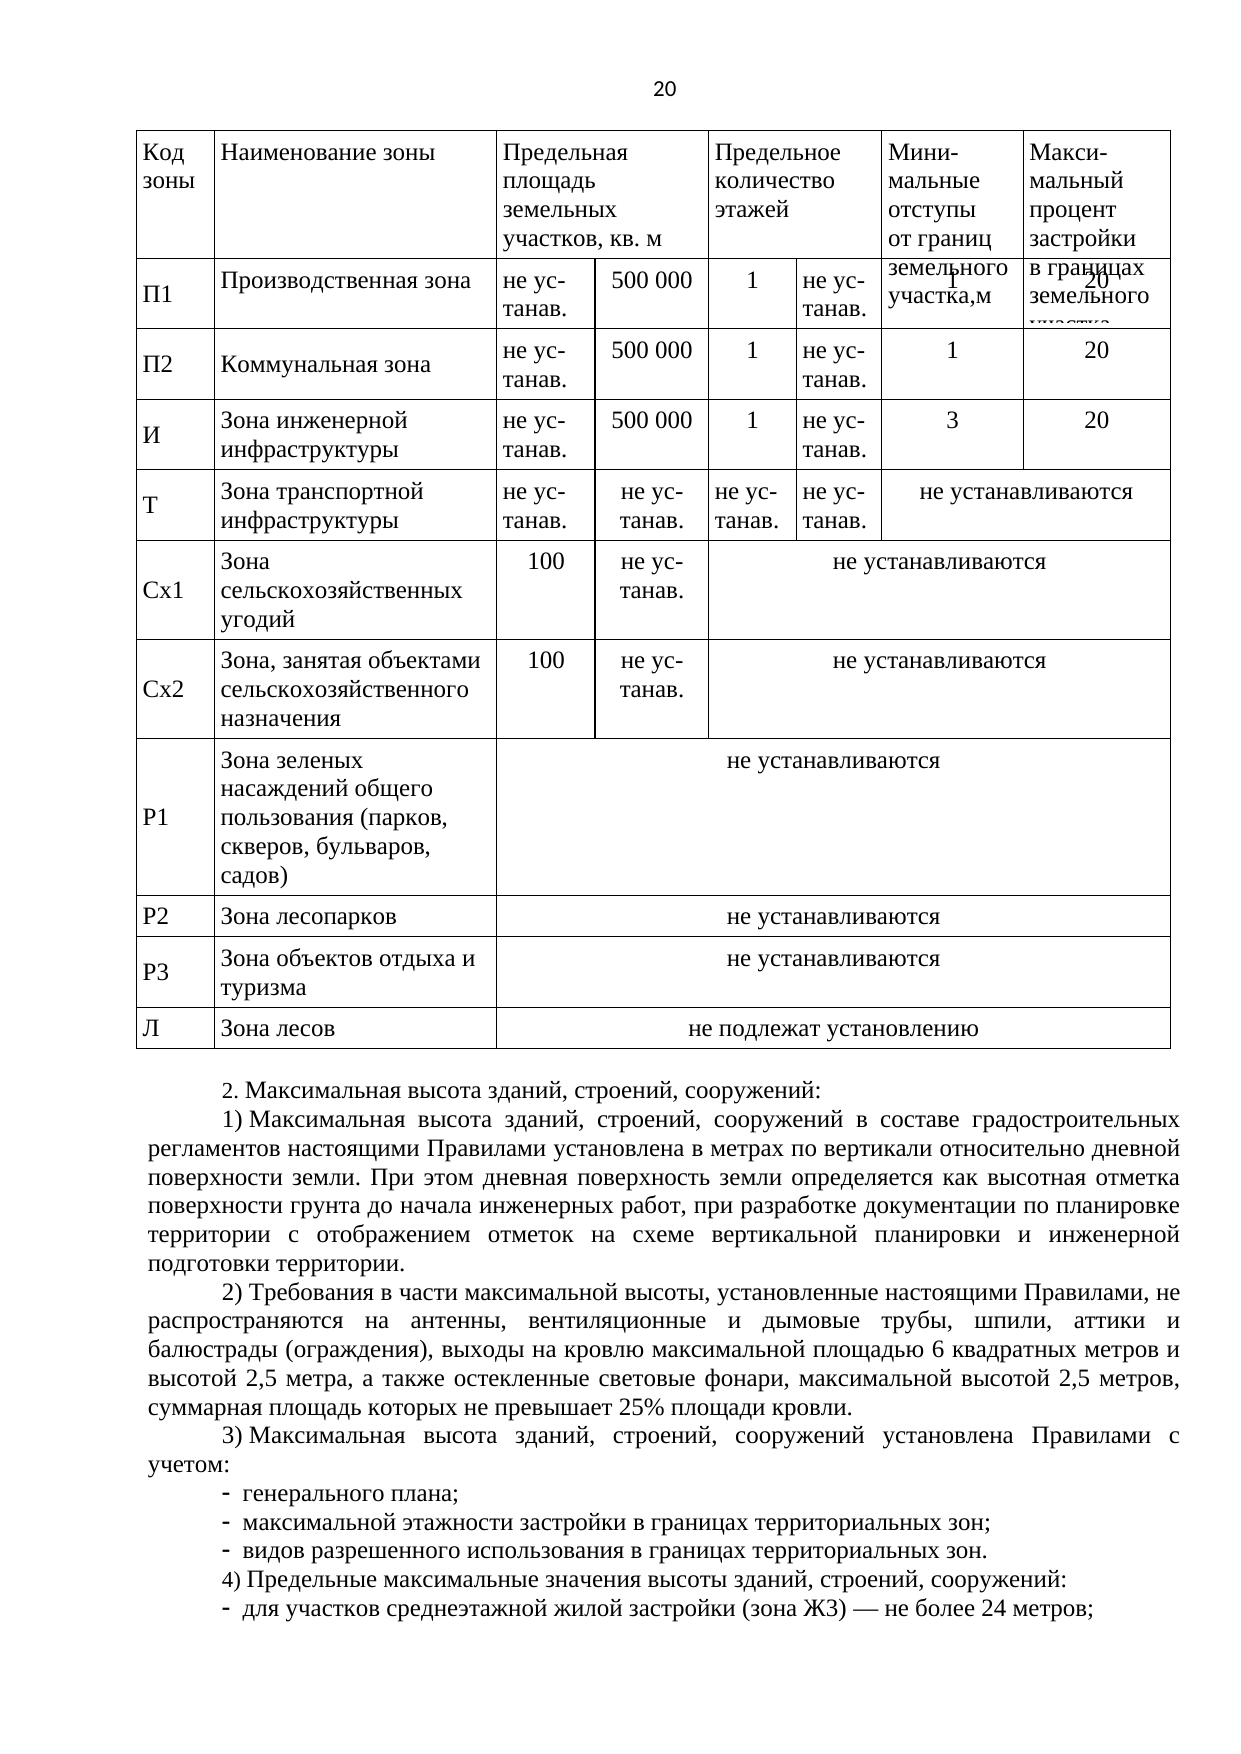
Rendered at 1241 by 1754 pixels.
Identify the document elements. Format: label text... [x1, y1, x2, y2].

table_cell И [137, 400, 214, 469]
table_cell не устанав. [797, 470, 881, 539]
table_cell не устанавливаются [497, 739, 1170, 894]
table_cell не устанав. [596, 640, 708, 738]
list Максимальная высота зданий, строений, сооружений: [148, 1076, 1181, 1104]
table_cell Р1 [137, 739, 214, 894]
table_cell Р3 [137, 937, 214, 1007]
table_cell Производственная зона [215, 259, 496, 328]
table_cell Зона лесов [215, 1008, 496, 1048]
table_cell Сх2 [137, 640, 214, 738]
table_cell Т [137, 470, 214, 539]
table_cell 20 [1024, 329, 1170, 399]
table_cell не устанав. [497, 470, 594, 539]
table_cell 500 000 [596, 400, 708, 469]
table_cell П2 [137, 329, 214, 399]
table_cell Зона инженерной инфраструктуры [215, 400, 496, 469]
table_cell Зона транспортной инфраструктуры [215, 470, 496, 539]
table_cell не устанавливаются [882, 470, 1170, 539]
table_cell не подлежат установлению [497, 1008, 1170, 1048]
table_header Наименование зоны [215, 131, 496, 258]
table_cell не устанав. [596, 470, 708, 539]
list Предельные максимальные значения высоты зданий, строений, сооружений: [148, 1564, 1181, 1593]
table_cell Зона, занятая объектами сельскохозяйственного назначения [215, 640, 496, 738]
list генерального плана; [148, 1478, 1181, 1507]
table_cell не устанав. [596, 541, 708, 639]
table_cell 20 [1024, 259, 1170, 328]
table_cell Зона сельскохозяйственных угодий [215, 541, 496, 639]
table_cell 1 [709, 329, 796, 399]
table_cell не устанав. [497, 400, 594, 469]
table_cell не устанав. [709, 470, 796, 539]
table_cell 100 [497, 541, 594, 639]
table_cell не устанавливаются [497, 896, 1170, 936]
table_cell Сх1 [137, 541, 214, 639]
table_header Код зоны [137, 131, 214, 258]
table_header Предельное количество этажей [709, 131, 881, 258]
table_cell не устанавливаются [709, 640, 1170, 738]
list Максимальная высота зданий, строений, сооружений в составе градостроительных регламентов настоящими Правилами установлена в метрах по вертикали относительно дневной поверхности земли. При этом дневная поверхность земли определяется как высотная отметка поверхности грунта до начала инженерных работ, при разработке документации по планировке территории с отображением отметок на схеме вертикальной планировки и инженерной подготовки территории. [148, 1104, 1181, 1277]
table_cell Р2 [137, 896, 214, 936]
table_cell не устанав. [797, 400, 881, 469]
table_cell не устанавливаются [497, 937, 1170, 1007]
table_cell Зона лесопарков [215, 896, 496, 936]
table_cell не устанав. [497, 329, 594, 399]
list Требования в части максимальной высоты, установленные настоящими Правилами, не распространяются на антенны, вентиляционные и дымовые трубы, шпили, аттики и балюстрады (ограждения), выходы на кровлю максимальной площадью 6 квадратных метров и высотой 2,5 метра, а также остекленные световые фонари, максимальной высотой 2,5 метров, суммарная площадь которых не превышает 25% площади кровли. [148, 1277, 1181, 1421]
list максимальной этажности застройки в границах территориальных зон; [148, 1507, 1181, 1536]
list для участков среднеэтажной жилой застройки (зона Ж3) — не более 24 метров; [148, 1593, 1181, 1622]
table_cell 20 [1024, 400, 1170, 469]
table_cell Зона объектов отдыха и туризма [215, 937, 496, 1007]
table_header Максимальный процент застройки в границах земельного участка [1024, 131, 1170, 258]
list Максимальная высота зданий, строений, сооружений установлена Правилами с учетом: [148, 1421, 1181, 1478]
table_cell 1 [882, 329, 1023, 399]
list видов разрешенного использования в границах территориальных зон. [148, 1536, 1181, 1564]
table_cell не устанав. [797, 259, 881, 328]
table_cell Зона зеленых насаждений общего пользования (парков, скверов, бульваров, садов) [215, 739, 496, 894]
table_cell 500 000 [596, 259, 708, 328]
table_cell 100 [497, 640, 594, 738]
table_cell не устанав. [497, 259, 594, 328]
table_cell 1 [709, 259, 796, 328]
table_cell не устанав. [797, 329, 881, 399]
table_cell 500 000 [596, 329, 708, 399]
table_cell П1 [137, 259, 214, 328]
table_cell 3 [882, 400, 1023, 469]
table_cell не устанавливаются [709, 541, 1170, 639]
table_cell 1 [709, 400, 796, 469]
table_header Минимальные отступы от границ земельного участка,м [882, 131, 1023, 258]
table_cell Коммунальная зона [215, 329, 496, 399]
table_header Предельная площадь земельных участков, кв. м [497, 131, 708, 258]
table_cell 1 [882, 259, 1023, 328]
table_cell Л [137, 1008, 214, 1048]
